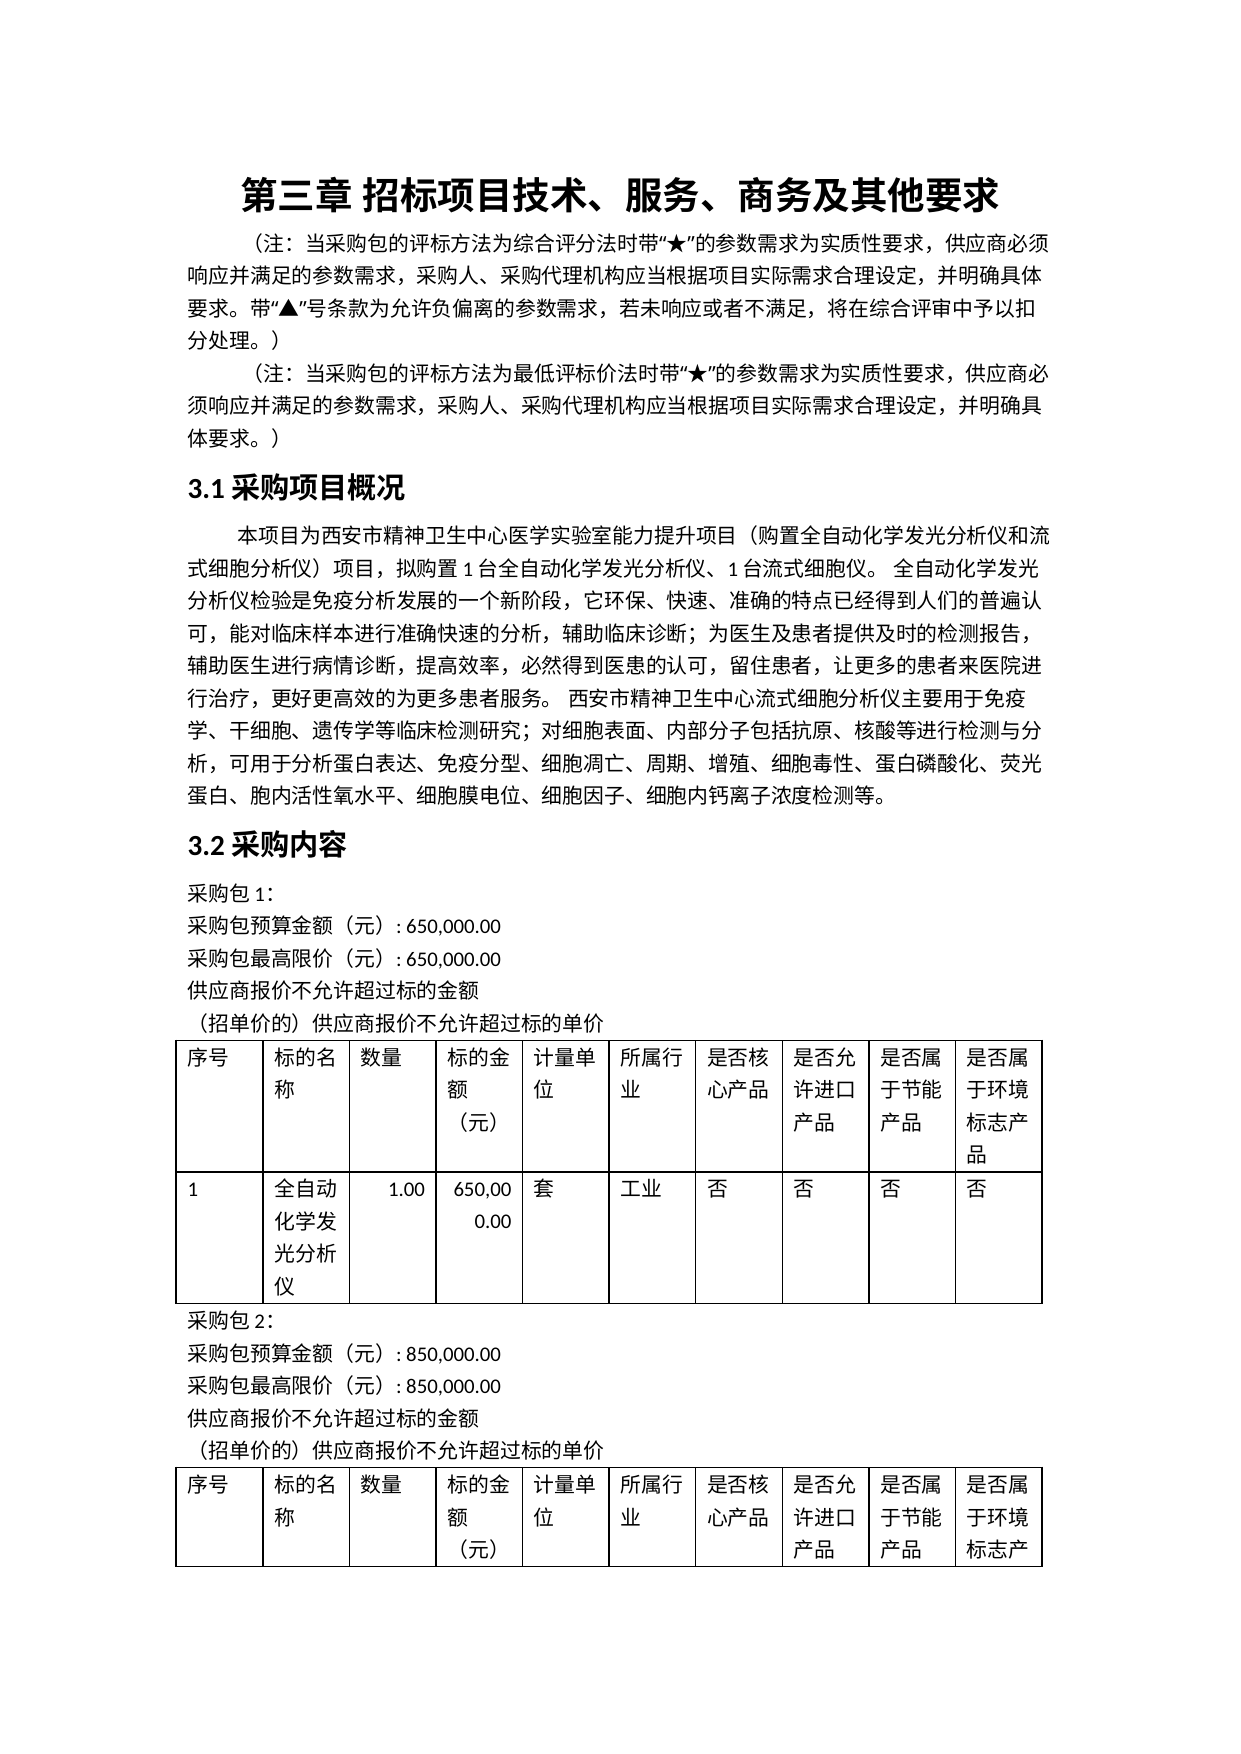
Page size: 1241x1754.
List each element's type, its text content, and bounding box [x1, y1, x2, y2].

table_header 标的金额 （元） [437, 1468, 522, 1566]
table_cell 全自动化学发光分析仪 [264, 1173, 349, 1303]
table_header 是否核心产品 [696, 1041, 782, 1171]
text （招单价的）供应商报价不允许超过标的单价 [187, 1007, 1053, 1039]
text 采购包预算金额（元）: 650,000.00 [187, 909, 1053, 942]
text 本项目为西安市精神卫生中心医学实验室能力提升项目（购置全自动化学发光分析仪和流式细胞分析仪）项目，拟购置1台全自动化学发光分析仪、1台流式细胞仪。 全自动化学发光分析仪检验是免疫分析发展的一个新阶段，它环保、快速、准确的特点已经得到人们的普遍认可，能对临床样本进行准确快速的分析，辅助临床诊断；为医生及患者提供及时的检测报告，辅助医生进行病情诊断，提高效率，必然得到医患的认可，留住患者，让更多的患者来医院进行治疗，更好更高效的为更多患者服务。 西安市精神卫生中心流式细胞分析仪主要用于免疫学、干细胞、遗传学等临床检测研究；对细胞表面、内部分子包括抗原、核酸等进行检测与分析，可用于分析蛋白表达、免疫分型、细胞凋亡、周期、增殖、细胞毒性、蛋白磷酸化、荧光蛋白、胞内活性氧水平、细胞膜电位、细胞因子、细胞内钙离子浓度检测等。 [187, 519, 1053, 812]
text 采购包2： [187, 1304, 1053, 1337]
table_cell 否 [956, 1173, 1041, 1303]
table_header 序号 [177, 1041, 262, 1171]
text 采购包最高限价（元）: 850,000.00 [187, 1369, 1053, 1402]
table_cell 否 [870, 1173, 955, 1303]
table_header 序号 [177, 1468, 262, 1566]
table_header 所属行业 [610, 1468, 695, 1566]
table_cell 否 [696, 1173, 782, 1303]
text 供应商报价不允许超过标的金额 [187, 974, 1053, 1007]
table_header 所属行业 [610, 1041, 695, 1171]
table_header 数量 [350, 1468, 435, 1566]
table_header 是否核心产品 [696, 1468, 782, 1566]
text 采购包预算金额（元）: 850,000.00 [187, 1337, 1053, 1369]
text （招单价的）供应商报价不允许超过标的单价 [187, 1434, 1053, 1467]
text （注：当采购包的评标方法为最低评标价法时带“★”的参数需求为实质性要求，供应商必须响应并满足的参数需求，采购人、采购代理机构应当根据项目实际需求合理设定，并明确具体要求。） [187, 357, 1053, 454]
table_header 数量 [350, 1041, 435, 1171]
table_cell 套 [523, 1173, 608, 1303]
table_header 标的名称 [264, 1468, 349, 1566]
text 3.1采购项目概况 [187, 454, 1053, 519]
table_header 计量单位 [523, 1041, 608, 1171]
text 供应商报价不允许超过标的金额 [187, 1402, 1053, 1434]
text 第三章 招标项目技术、服务、商务及其他要求 [187, 162, 1053, 227]
table_cell 工业 [610, 1173, 695, 1303]
table_header 是否允许进口产品 [783, 1041, 868, 1171]
table_header 标的金额 （元） [437, 1041, 522, 1171]
table_header 标的名称 [264, 1041, 349, 1171]
table_header 是否属于节能产品 [870, 1041, 955, 1171]
table_cell 650,000.00 [437, 1173, 522, 1303]
table_header 计量单位 [523, 1468, 608, 1566]
table_header 是否属于节能产品 [870, 1468, 955, 1566]
text 采购包1： [187, 877, 1053, 909]
table_cell 1.00 [350, 1173, 435, 1303]
table_cell 否 [783, 1173, 868, 1303]
table_header 是否属于环境标志产品 [956, 1041, 1041, 1171]
text 采购包最高限价（元）: 650,000.00 [187, 942, 1053, 974]
table_cell 1 [177, 1173, 262, 1303]
table_header 是否属于环境标志产品 [956, 1468, 1041, 1566]
table_header 是否允许进口产品 [783, 1468, 868, 1566]
text 3.2采购内容 [187, 812, 1053, 877]
text （注：当采购包的评标方法为综合评分法时带“★”的参数需求为实质性要求，供应商必须响应并满足的参数需求，采购人、采购代理机构应当根据项目实际需求合理设定，并明确具体要求。带“▲”号条款为允许负偏离的参数需求，若未响应或者不满足，将在综合评审中予以扣分处理。） [187, 227, 1053, 357]
